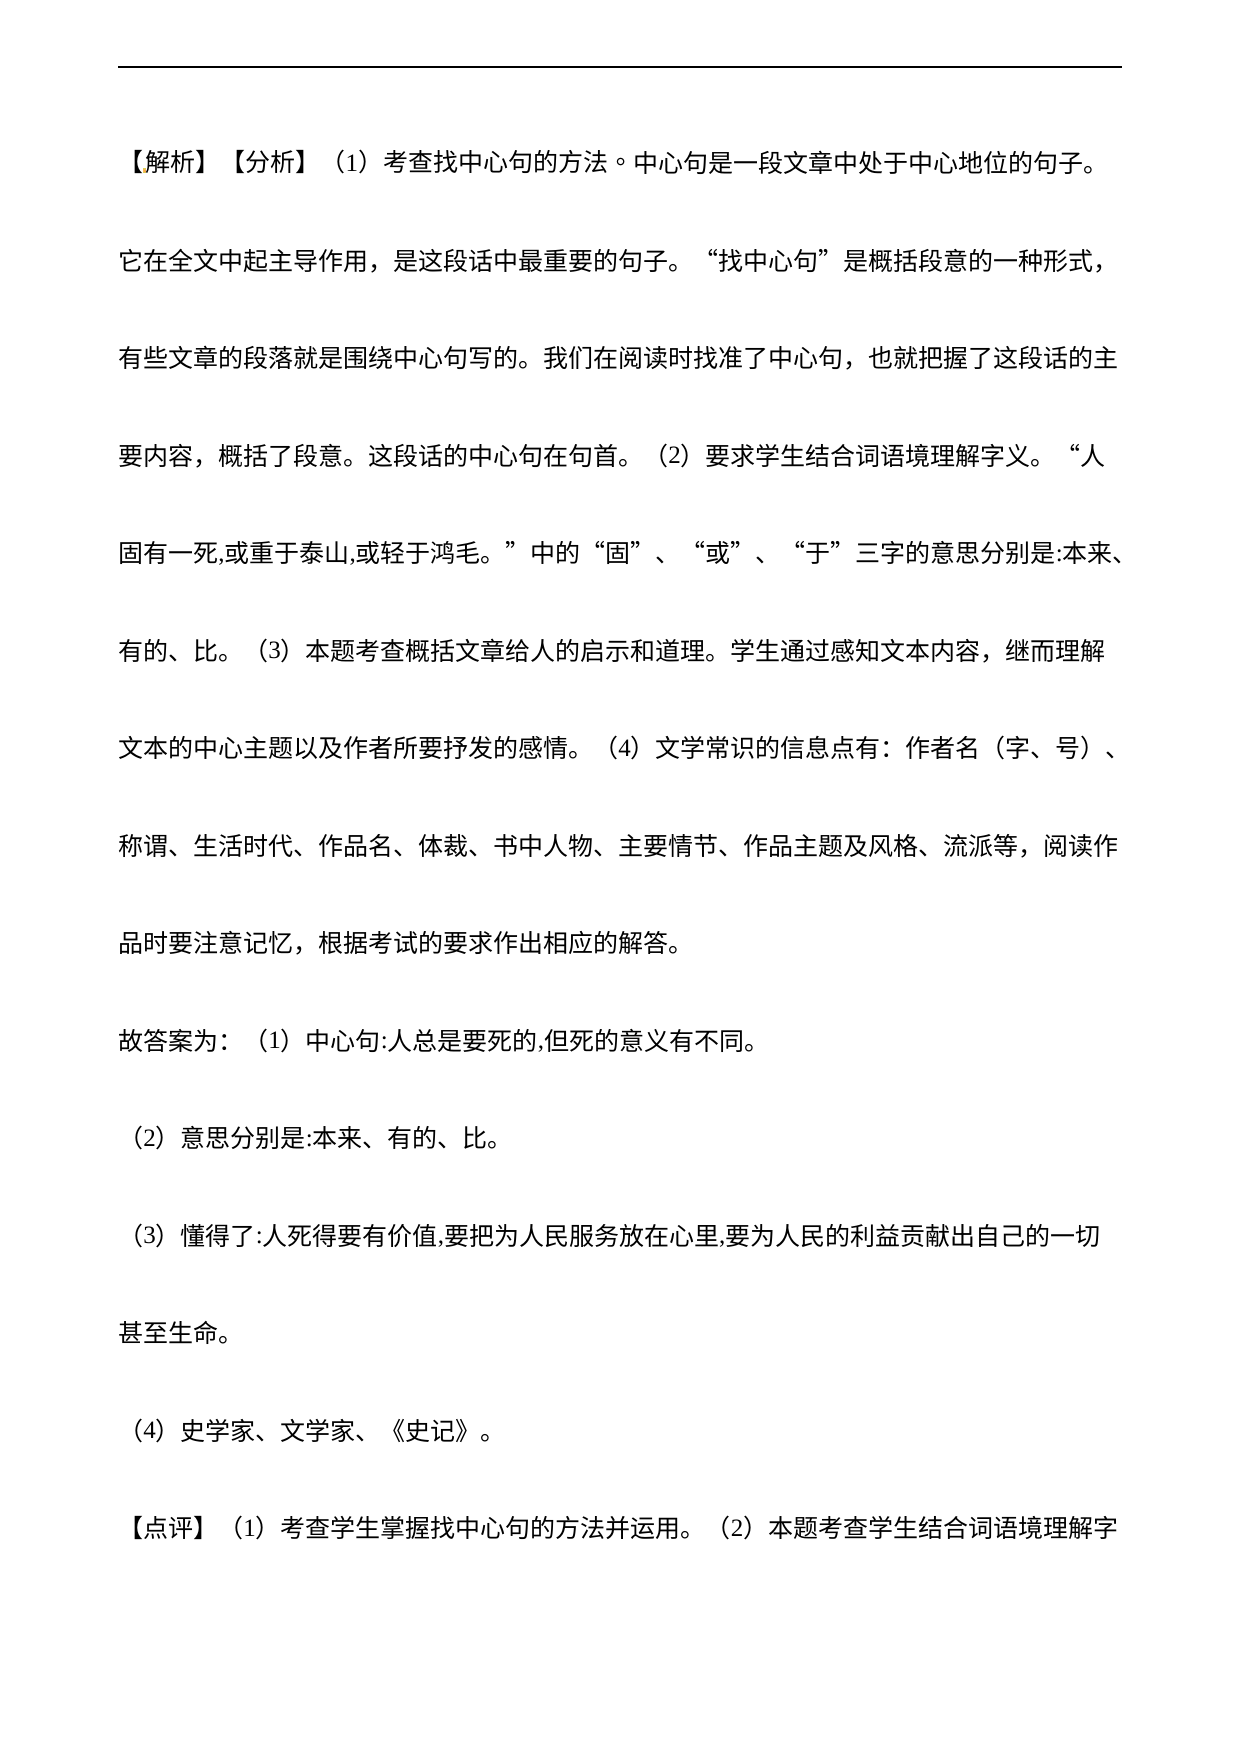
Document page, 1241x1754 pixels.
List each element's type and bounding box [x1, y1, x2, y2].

text [118, 129, 1122, 1559]
